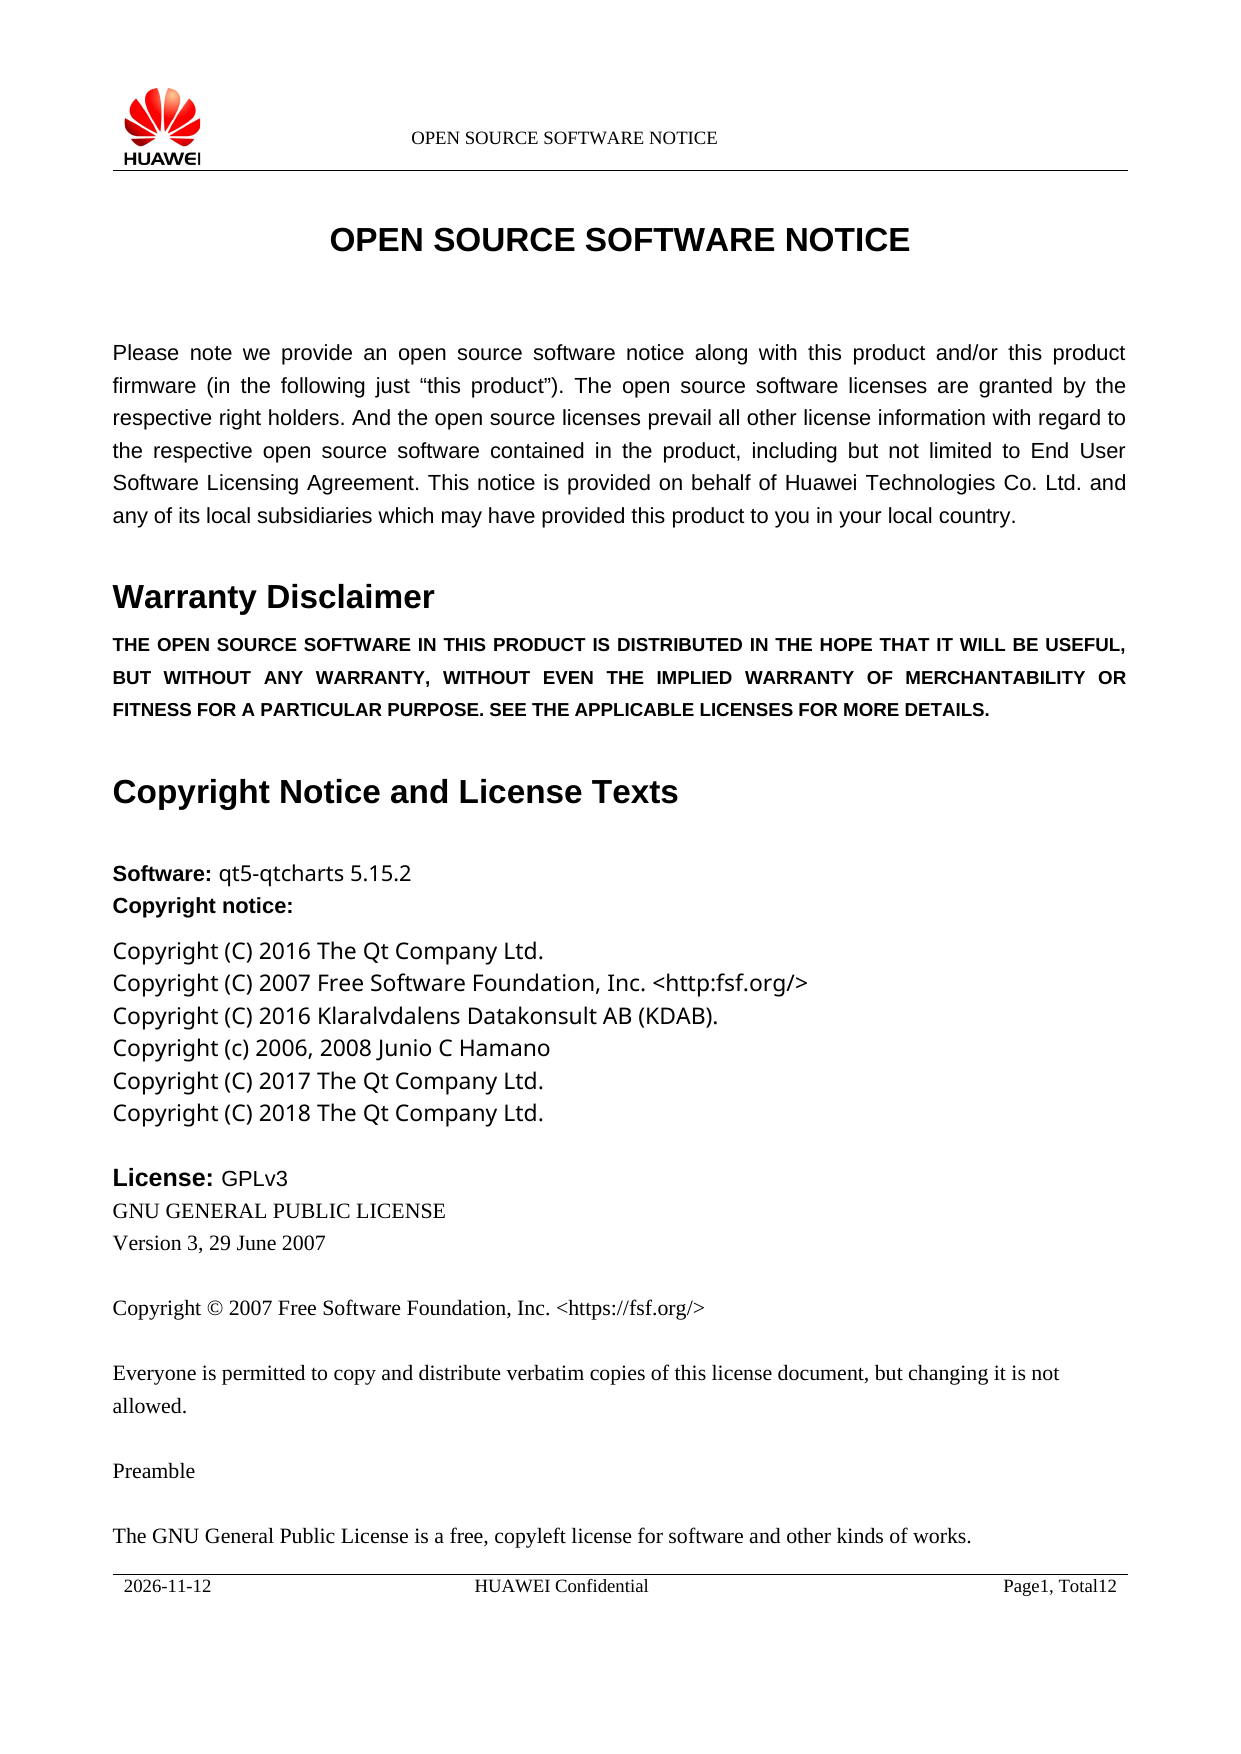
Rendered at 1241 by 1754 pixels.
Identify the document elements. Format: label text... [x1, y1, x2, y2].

text License: GPLv3 [112, 1161, 1128, 1194]
text Warranty Disclaimer [112, 564, 1128, 629]
title Software: qt5-qtcharts 5.15.2 [112, 856, 1128, 889]
text Please note we provide an open source software notice along with this product and/or this product firmware (in the following just “this product”). The open source software licenses are granted by the respective right holders. And the open source licenses prevail all other license information with regard to the respective open source software contained in the product, including but not limited to End User Software Licensing Agreement. This notice is provided on behalf of Huawei Technologies Co. Ltd. and any of its local subsidiaries which may have provided this product to you in your local country. [112, 336, 1128, 531]
text OPEN SOURCE SOFTWARE NOTICE [112, 206, 1128, 271]
text The open source software in this product is distributed in the hope that it will be useful, but WITHOUT ANY WARRANTY, without even the implied warranty of MERCHANTABILITY or FITNESS FOR A PARTICULAR PURPOSE. See the applicable licenses for more details. [112, 629, 1128, 726]
picture [124, 88, 201, 165]
text Copyright notice: [112, 889, 1128, 921]
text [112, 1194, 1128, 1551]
text Copyright Notice and License Texts [112, 759, 1128, 824]
text Copyright (C) 2016 The Qt Company Ltd. Copyright (C) 2007 Free Software Foundation, Inc. <http:fsf.org/> Copyright (C) 2016 Klaralvdalens Datakonsult AB (KDAB). Copyright (c) 2006, 2008 Junio C Hamano Copyright (C) 2017 The Qt Company Ltd. Copyright (C) 2018 The Qt Company Ltd. [112, 934, 1128, 1161]
